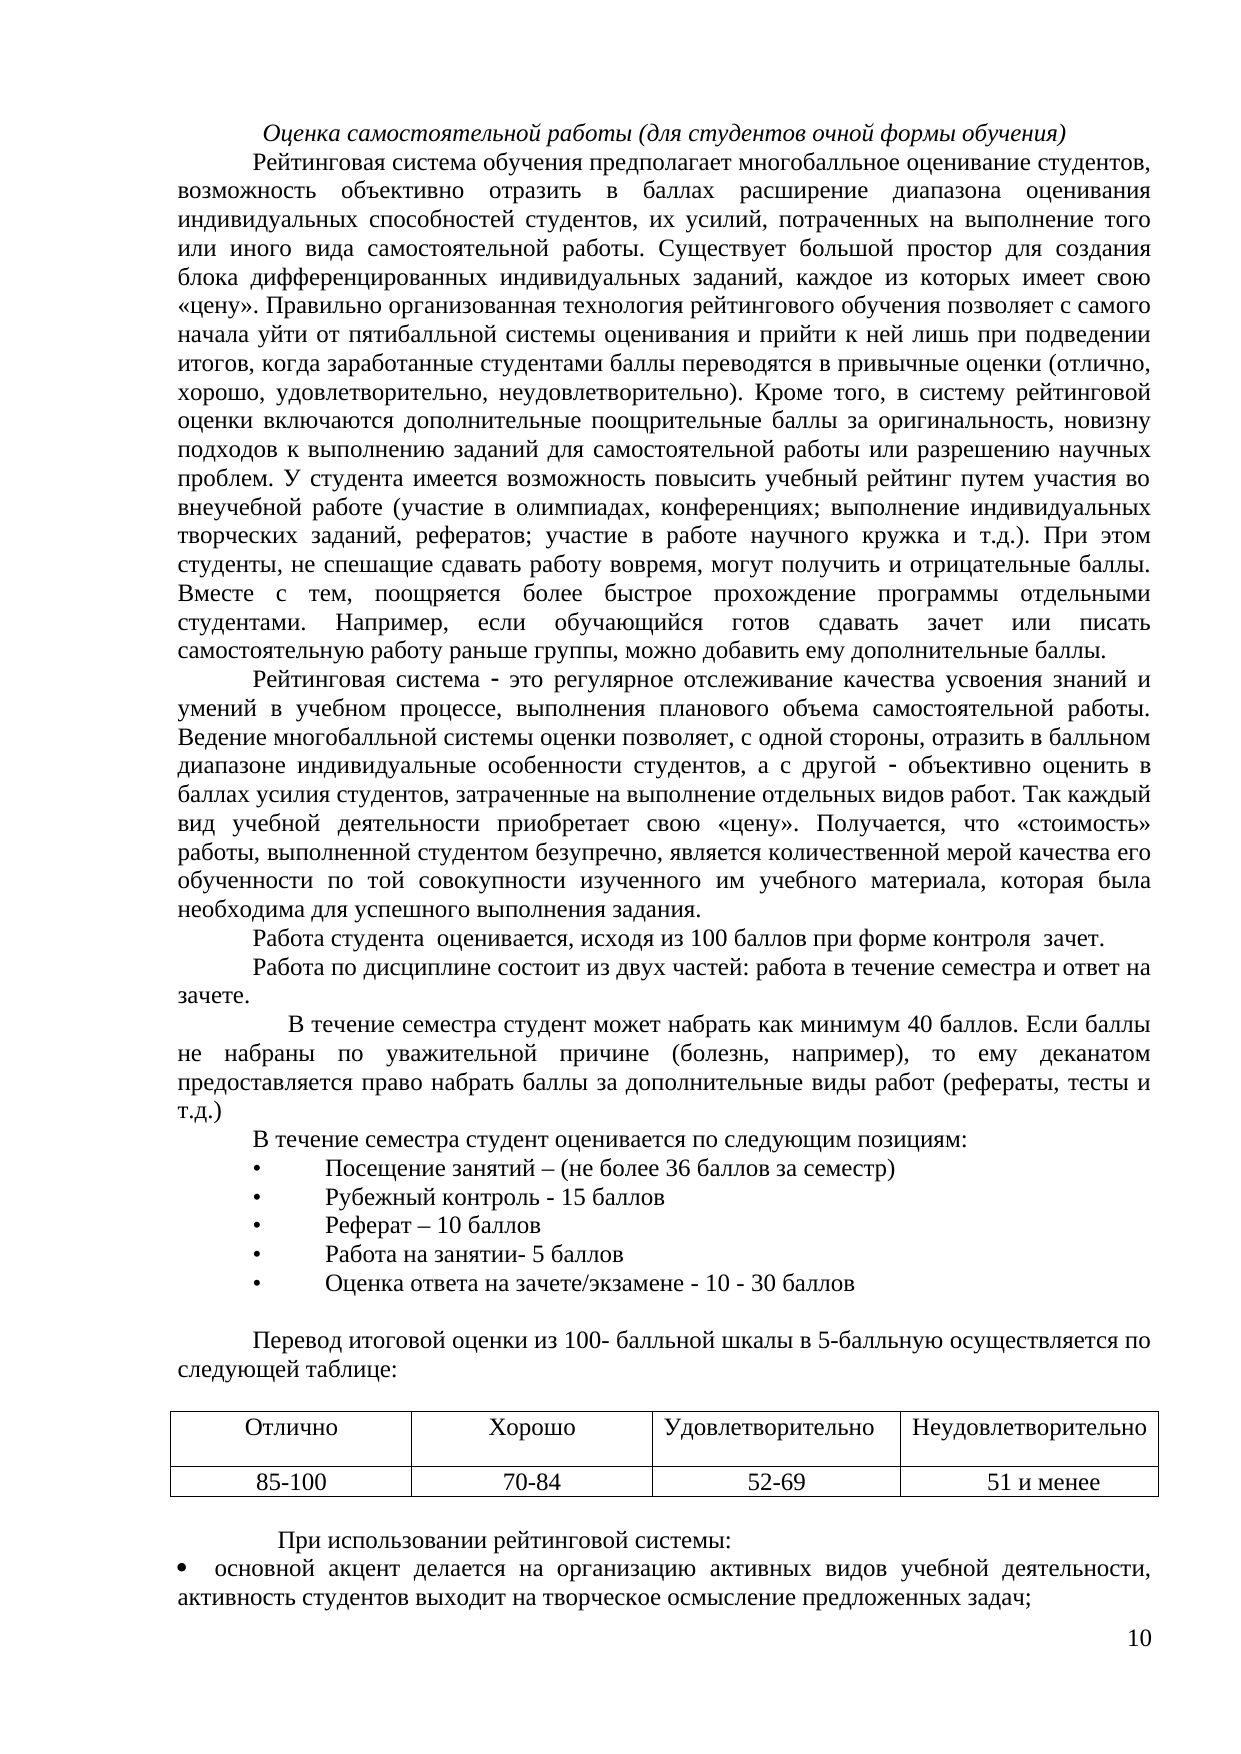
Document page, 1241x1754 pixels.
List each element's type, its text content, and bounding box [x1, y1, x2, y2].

text Рейтинговая система обучения предполагает многобалльное оценивание студентов, возможность объективно отразить в баллах расширение диапазона оценивания индивидуальных способностей студентов, их усилий, потраченных на выполнение того или иного вида самостоятельной работы. Существует большой простор для создания блока дифференцированных индивидуальных заданий, каждое из которых имеет свою «цену». Правильно организованная технология рейтингового обучения позволяет с самого начала уйти от пятибалльной системы оценивания и прийти к ней лишь при подведении итогов, когда заработанные студентами баллы переводятся в привычные оценки (отлично, хорошо, удовлетворительно, неудовлетворительно). Кроме того, в систему рейтинговой оценки включаются дополнительные поощрительные баллы за оригинальность, новизну подходов к выполнению заданий для самостоятельной работы или разрешению научных проблем. У студента имеется возможность повысить учебный рейтинг путем участия во внеучебной работе (участие в олимпиадах, конференциях; выполнение индивидуальных творческих заданий, рефератов; участие в работе научного кружка и т.д.). При этом студенты, не спешащие сдавать работу вовремя, могут получить и отрицательные баллы. Вместе с тем, поощряется более быстрое прохождение программы отдельными студентами. Например, если обучающийся готов сдавать зачет или писать самостоятельную работу раньше группы, можно добавить ему дополнительные баллы. [177, 147, 1152, 664]
text В течение семестра студент может набрать как минимум 40 баллов. Если баллы не набраны по уважительной причине (болезнь, например), то ему деканатом предоставляется право набрать баллы за дополнительные виды работ (рефераты, тесты и т.д.) [177, 1009, 1152, 1124]
table_cell 70-84 [412, 1467, 652, 1496]
table_cell 85-100 [171, 1467, 411, 1496]
table_header Удовлетворительно [653, 1412, 900, 1466]
table_header Неудовлетворительно [901, 1412, 1158, 1466]
table_header Отлично [171, 1412, 411, 1466]
text Рейтинговая система это регулярное отслеживание качества усвоения знаний и умений в учебном процессе, выполнения планового объема самостоятельной работы. Ведение многобалльной системы оценки позволяет, с одной стороны, отразить в балльном диапазоне индивидуальные особенности студентов, а с другой объективно оценить в баллах усилия студентов, затраченные на выполнение отдельных видов работ. Так каждый вид учебной деятельности приобретает свою «цену». Получается, что «стоимость» работы, выполненной студентом безупречно, является количественной мерой качества его обученности по той совокупности изученного им учебного материала, которая была необходима для успешного выполнения задания. [177, 664, 1152, 923]
text В течение семестра студент оценивается по следующим позициям: [177, 1124, 1152, 1153]
text • Реферат – 10 баллов [177, 1211, 1152, 1239]
table_header Хорошо [412, 1412, 652, 1466]
text Оценка самостоятельной работы (для студентов очной формы обучения) [177, 118, 1152, 147]
text Работа студента оценивается, исходя из 100 баллов при форме контроля зачет. [177, 923, 1152, 952]
text • Работа на занятии- 5 баллов [177, 1239, 1152, 1268]
text • Оценка ответа на зачете/экзамене - 10 - 30 баллов [177, 1268, 1152, 1297]
text • Рубежный контроль - 15 баллов [177, 1182, 1152, 1211]
list основной акцент делается на организацию активных видов учебной деятельности, активность студентов выходит на творческое осмысление предложенных задач; [177, 1553, 1152, 1611]
table_cell 52-69 [653, 1467, 900, 1496]
text При использовании рейтинговой системы: [177, 1525, 1152, 1553]
text • Посещение занятий – (не более 36 баллов за семестр) [177, 1153, 1152, 1182]
text Перевод итоговой оценки из 100- балльной шкалы в 5-балльную осуществляется по следующей таблице: [177, 1326, 1152, 1383]
text Работа по дисциплине состоит из двух частей: работа в течение семестра и ответ на зачете. [177, 952, 1152, 1009]
table_cell 51 и менее [901, 1467, 1158, 1496]
